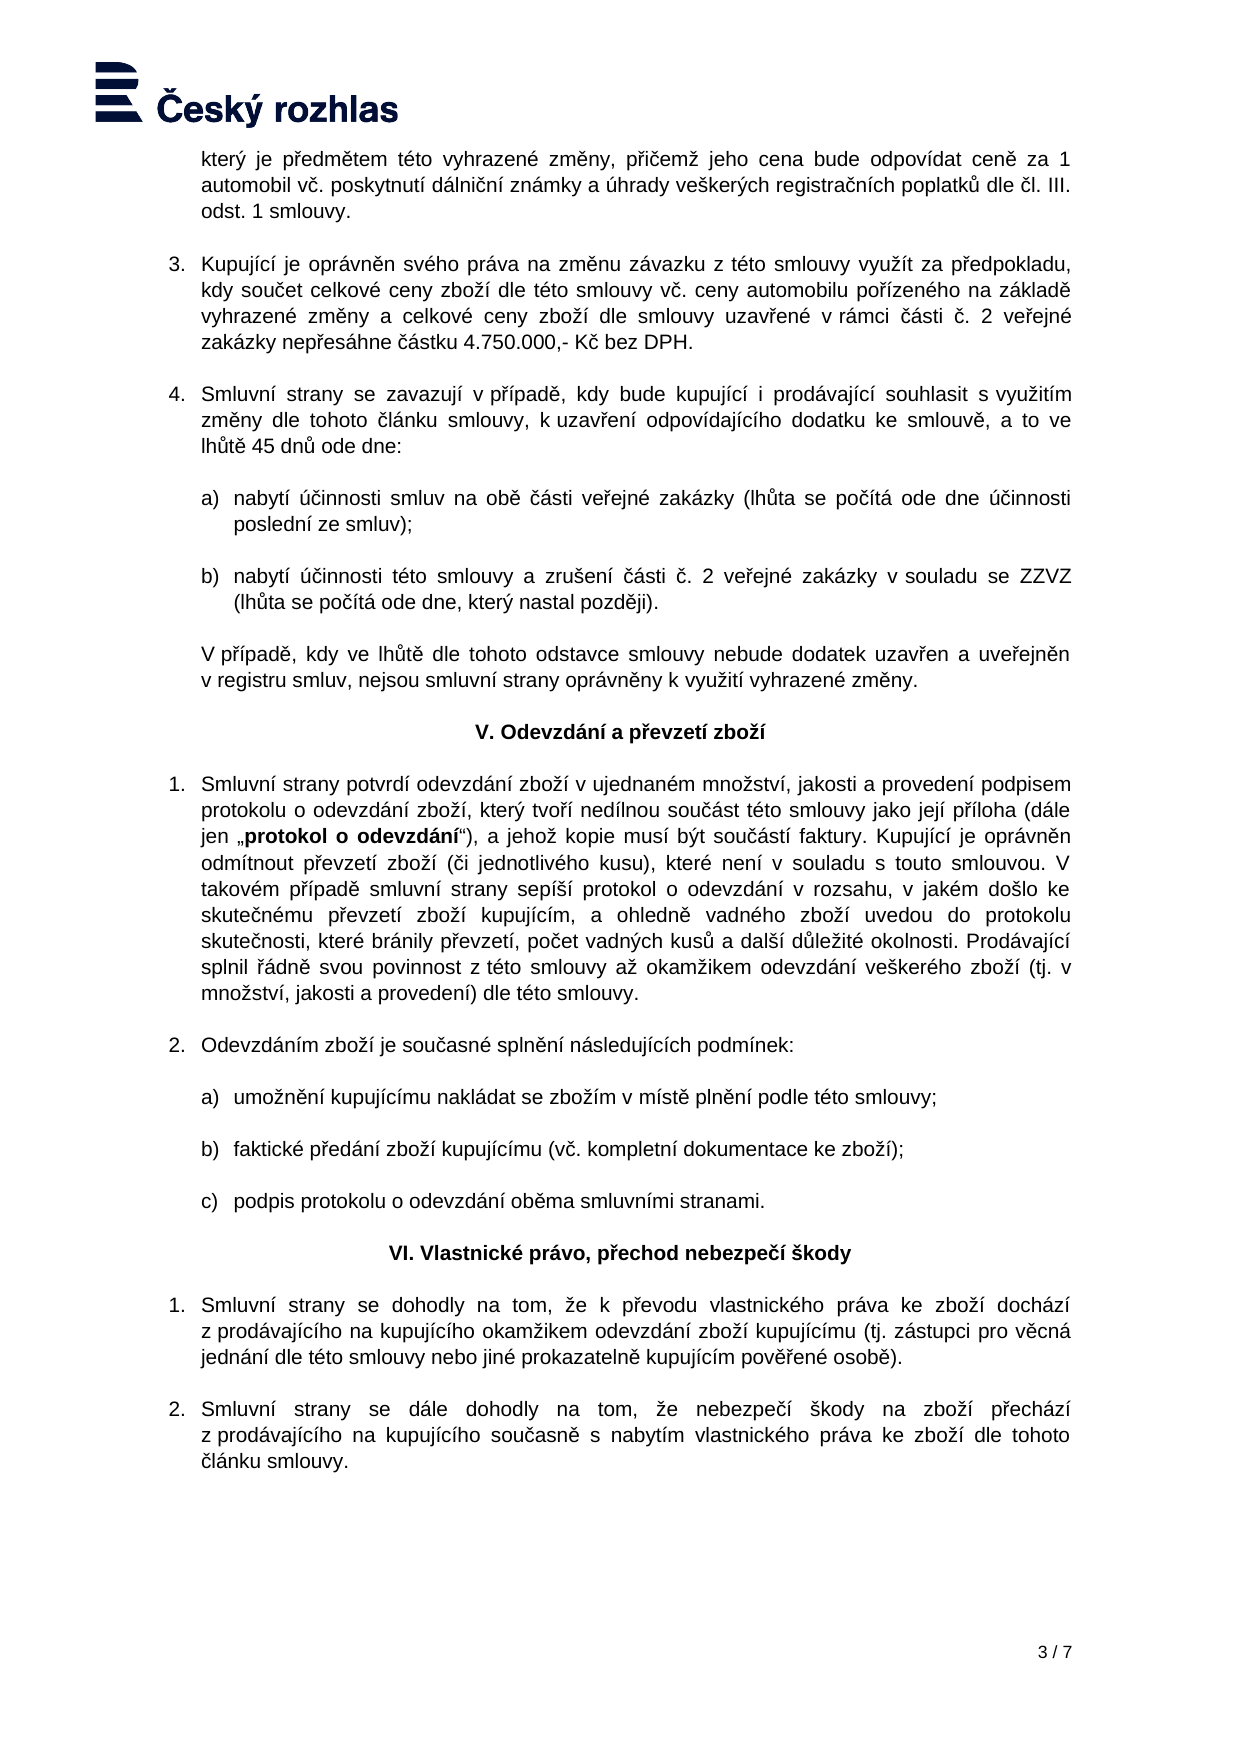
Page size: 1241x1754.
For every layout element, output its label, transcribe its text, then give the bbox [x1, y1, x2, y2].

list V případě, kdy ve lhůtě dle tohoto odstavce smlouvy nebude dodatek uzavřen a uveřejněn v registru smluv, nejsou smluvní strany oprávněny k využití vyhrazené změny. [201, 641, 1072, 693]
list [168, 146, 1072, 224]
list Kupující je oprávněn svého práva na změnu závazku z této smlouvy využít za předpokladu, kdy součet celkové ceny zboží dle této smlouvy vč. ceny automobilu pořízeného na základě vyhrazené změny a celkové ceny zboží dle smlouvy uzavřené v rámci části č. 2 veřejné zakázky nepřesáhne částku 4.750.000,- Kč bez DPH. [168, 250, 1072, 354]
list Odevzdáním zboží je současné splnění následujících podmínek: [168, 1031, 1072, 1057]
subtitle Odevzdání a převzetí zboží [168, 719, 1072, 745]
subtitle Vlastnické právo, přechod nebezpečí škody [168, 1240, 1072, 1266]
list umožnění kupujícímu nakládat se zbožím v místě plnění podle této smlouvy; [201, 1083, 1072, 1109]
list Smluvní strany se dohodly na tom, že k převodu vlastnického práva ke zboží dochází z prodávajícího na kupujícího okamžikem odevzdání zboží kupujícímu (tj. zástupci pro věcná jednání dle této smlouvy nebo jiné prokazatelně kupujícím pověřené osobě). [168, 1292, 1072, 1370]
list podpis protokolu o odevzdání oběma smluvními stranami. [201, 1188, 1072, 1214]
list nabytí účinnosti smluv na obě části veřejné zakázky (lhůta se počítá ode dne účinnosti poslední ze smluv); [201, 484, 1072, 537]
list Smluvní strany se dále dohodly na tom, že nebezpečí škody na zboží přechází z prodávajícího na kupujícího současně s nabytím vlastnického práva ke zboží dle tohoto článku smlouvy. [168, 1396, 1072, 1474]
list faktické předání zboží kupujícímu (vč. kompletní dokumentace ke zboží); [201, 1136, 1072, 1162]
list Smluvní strany potvrdí odevzdání zboží v ujednaném množství, jakosti a provedení podpisem protokolu o odevzdání zboží, který tvoří nedílnou součást této smlouvy jako její příloha (dále jen „protokol o odevzdání“), a jehož kopie musí být součástí faktury. Kupující je oprávněn odmítnout převzetí zboží (či jednotlivého kusu), které není v souladu s touto smlouvou. V takovém případě smluvní strany sepíší protokol o odevzdání v rozsahu, v jakém došlo ke skutečnému převzetí zboží kupujícím, a ohledně vadného zboží uvedou do protokolu skutečnosti, které bránily převzetí, počet vadných kusů a další důležité okolnosti. Prodávající splnil řádně svou povinnost z této smlouvy až okamžikem odevzdání veškerého zboží (tj. v množství, jakosti a provedení) dle této smlouvy. [168, 771, 1072, 1005]
picture [95, 62, 398, 128]
list nabytí účinnosti této smlouvy a zrušení části č. 2 veřejné zakázky v souladu se ZZVZ (lhůta se počítá ode dne, který nastal později). [201, 563, 1072, 615]
list Smluvní strany se zavazují v případě, kdy bude kupující i prodávající souhlasit s využitím změny dle tohoto článku smlouvy, k uzavření odpovídajícího dodatku ke smlouvě, a to ve lhůtě 45 dnů ode dne: [168, 380, 1072, 458]
